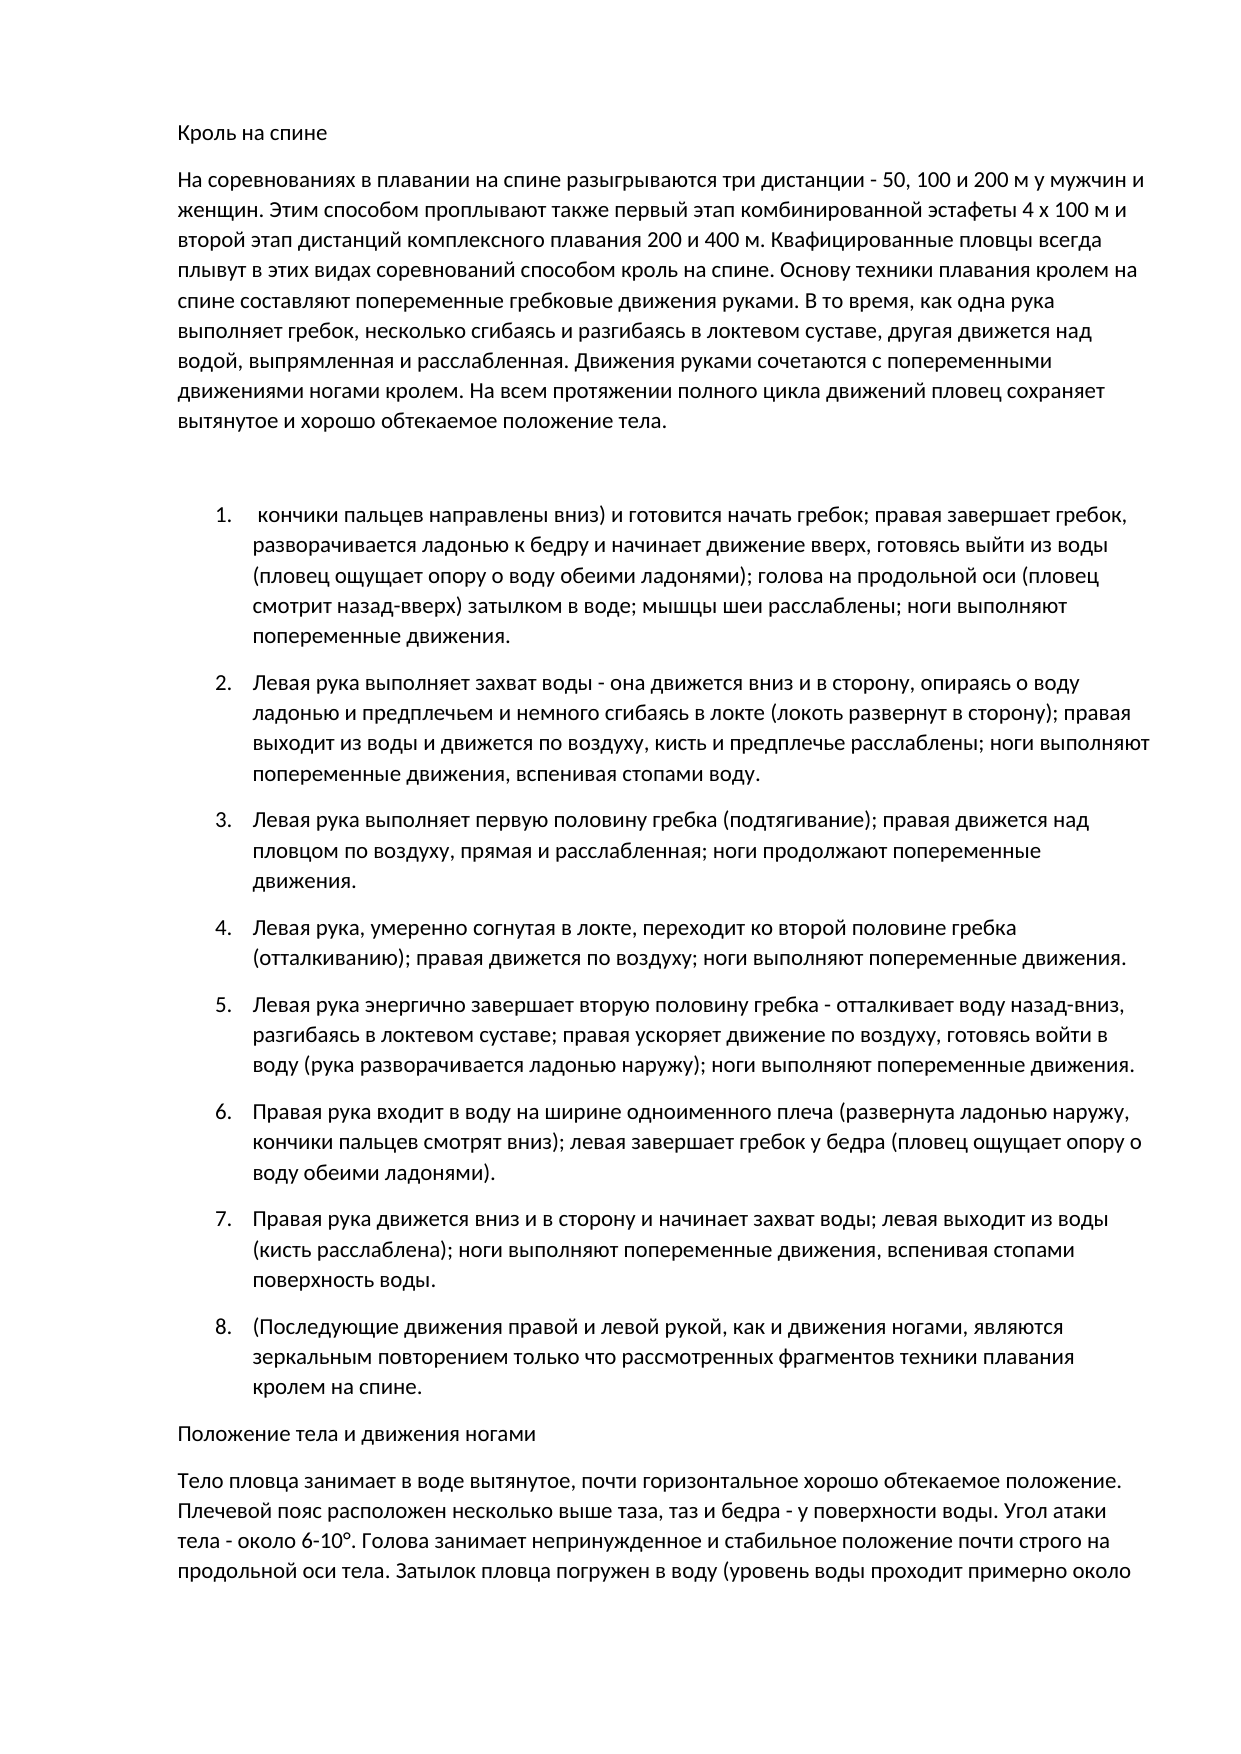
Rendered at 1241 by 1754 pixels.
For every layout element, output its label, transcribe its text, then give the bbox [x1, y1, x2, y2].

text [177, 1466, 1152, 1585]
text На соревнованиях в плавании на спине разыгрываются три дистанции - 50, 100 и 200 м у мужчин и женщин. Этим способом проплывают также первый этап комбинированной эстафеты 4 х 100 м и второй этап дистанций комплексного плавания 200 и 400 м. Квафицированные пловцы всегда плывут в этих видах соревнований способом кроль на спине. Основу техники плавания кролем на спине составляют попеременные гребковые движения руками. В то время, как одна рука выполняет гребок, несколько сгибаясь и разгибаясь в локтевом суставе, другая движется над водой, выпрямленная и расслабленная. Движения руками сочетаются с попеременными движениями ногами кролем. На всем протяжении полного цикла движений пловец сохраняет вытянутое и хорошо обтекаемое положение тела. [177, 165, 1152, 435]
list Правая рука входит в воду на ширине одноименного плеча (развернута ладонью наружу, кончики пальцев смотрят вниз); левая завершает гребок у бедра (пловец ощущает опору о воду обеими ладонями). [215, 1097, 1152, 1186]
text Положение тела и движения ногами [177, 1419, 1152, 1447]
list Левая рука, умеренно согнутая в локте, переходит ко второй половине гребка (отталкиванию); правая движется по воздуху; ноги выполняют попеременные движения. [215, 913, 1152, 971]
list Левая рука энергично завершает вторую половину гребка - отталкивает воду назад-вниз, разгибаясь в локтевом суставе; правая ускоряет движение по воздуху, готовясь войти в воду (рука разворачивается ладонью наружу); ноги выполняют попеременные движения. [215, 990, 1152, 1078]
list Правая рука движется вниз и в сторону и начинает захват воды; левая выходит из воды (кисть расслаблена); ноги выполняют попеременные движения, вспенивая стопами поверхность воды. [215, 1204, 1152, 1293]
text Кроль на спине [177, 118, 1152, 146]
list Левая рука выполняет первую половину гребка (подтягивание); правая движется над пловцом по воздуху, прямая и расслабленная; ноги продолжают попеременные движения. [215, 806, 1152, 894]
list (Последующие движения правой и левой рукой, как и движения ногами, являются зеркальным повторением только что рассмотренных фрагментов техники плавания кролем на спине. [215, 1312, 1152, 1400]
list Левая рука выполняет захват воды - она движется вниз и в сторону, опираясь о воду ладонью и предплечьем и немного сгибаясь в локте (локоть развернут в сторону); правая выходит из воды и движется по воздуху, кисть и предплечье расслаблены; ноги выполняют попеременные движения, вспенивая стопами воду. [215, 668, 1152, 787]
list кончики пальцев направлены вниз) и готовится начать гребок; правая завершает гребок, разворачивается ладонью к бедру и начинает движение вверх, готовясь выйти из воды (пловец ощущает опору о воду обеими ладонями); голова на продольной оси (пловец смотрит назад-вверх) затылком в воде; мышцы шеи расслаблены; ноги выполняют попеременные движения. [215, 500, 1152, 649]
